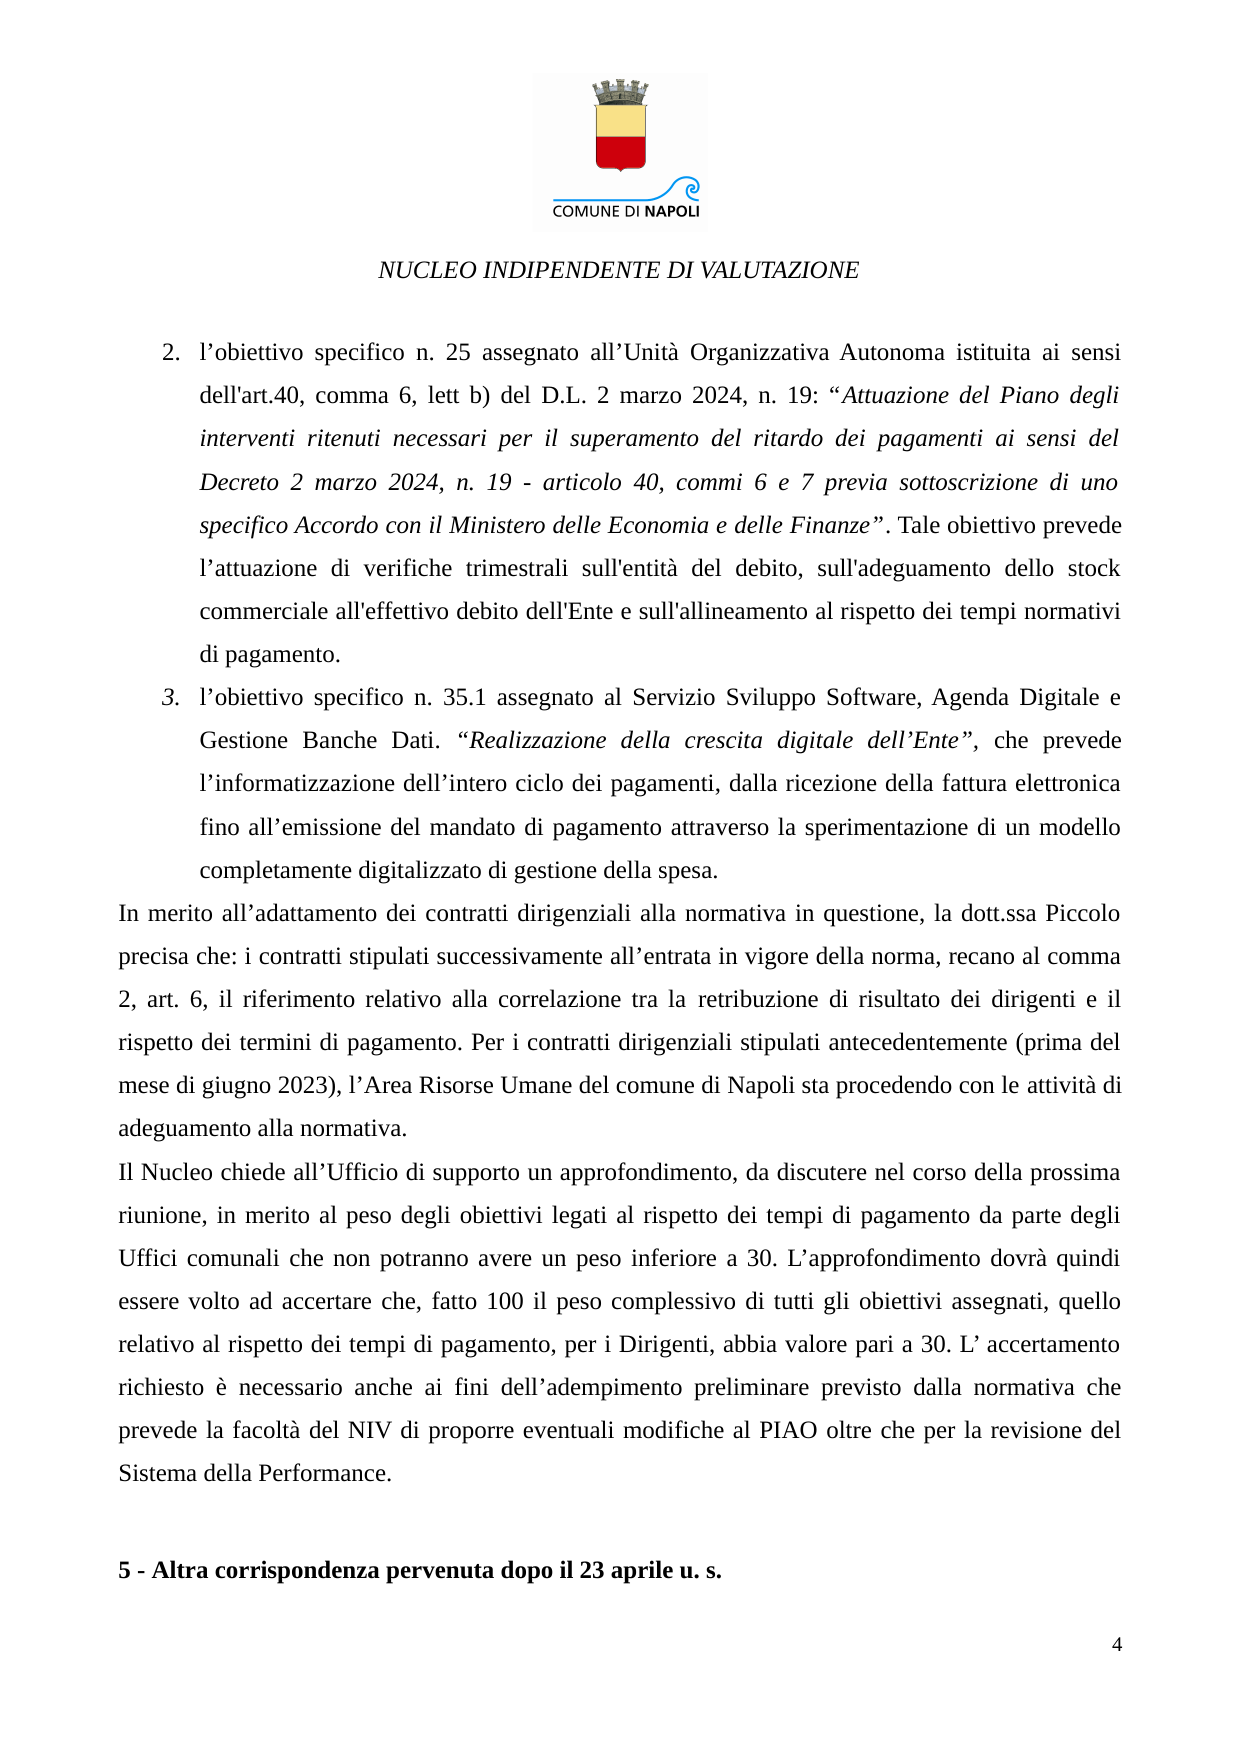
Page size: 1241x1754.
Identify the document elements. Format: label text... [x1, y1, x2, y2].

text 5 - Altra corrispondenza pervenuta dopo il 23 aprile u. s. [118, 1555, 1122, 1584]
picture [532, 73, 709, 232]
text In merito all’adattamento dei contratti dirigenziali alla normativa in questione, la dott.ssa Piccolo precisa che: i contratti stipulati successivamente all’entrata in vigore della norma, recano al comma 2, art. 6, il riferimento relativo alla correlazione tra la retribuzione di risultato dei dirigenti e il rispetto dei termini di pagamento. Per i contratti dirigenziali stipulati antecedentemente (prima del mese di giugno 2023), l’Area Risorse Umane del comune di Napoli sta procedendo con le attività di adeguamento alla normativa. [118, 898, 1122, 1142]
list l’obiettivo specifico n. 35.1 assegnato al Servizio Sviluppo Software, Agenda Digitale e Gestione Banche Dati. “Realizzazione della crescita digitale dell’Ente”, che prevede l’informatizzazione dell’intero ciclo dei pagamenti, dalla ricezione della fattura elettronica fino all’emissione del mandato di pagamento attraverso la sperimentazione di un modello completamente digitalizzato di gestione della spesa. [162, 682, 1122, 883]
text Il Nucleo chiede all’Ufficio di supporto un approfondimento, da discutere nel corso della prossima riunione, in merito al peso degli obiettivi legati al rispetto dei tempi di pagamento da parte degli Uffici comunali che non potranno avere un peso inferiore a 30. L’approfondimento dovrà quindi essere volto ad accertare che, fatto 100 il peso complessivo di tutti gli obiettivi assegnati, quello relativo al rispetto dei tempi di pagamento, per i Dirigenti, abbia valore pari a 30. L’ accertamento richiesto è necessario anche ai fini dell’adempimento preliminare previsto dalla normativa che prevede la facoltà del NIV di proporre eventuali modifiche al PIAO oltre che per la revisione del Sistema della Performance. [118, 1157, 1122, 1487]
list l’obiettivo specifico n. 25 assegnato all’Unità Organizzativa Autonoma istituita ai sensi dell'art.40, comma 6, lett b) del D.L. 2 marzo 2024, n. 19: “Attuazione del Piano degli interventi ritenuti necessari per il superamento del ritardo dei pagamenti ai sensi del Decreto 2 marzo 2024, n. 19 - articolo 40, commi 6 e 7 previa sottoscrizione di uno specifico Accordo con il Ministero delle Economia e delle Finanze”. Tale obiettivo prevede l’attuazione di verifiche trimestrali sull'entità del debito, sull'adeguamento dello stock commerciale all'effettivo debito dell'Ente e sull'allineamento al rispetto dei tempi normativi di pagamento. [162, 337, 1122, 668]
